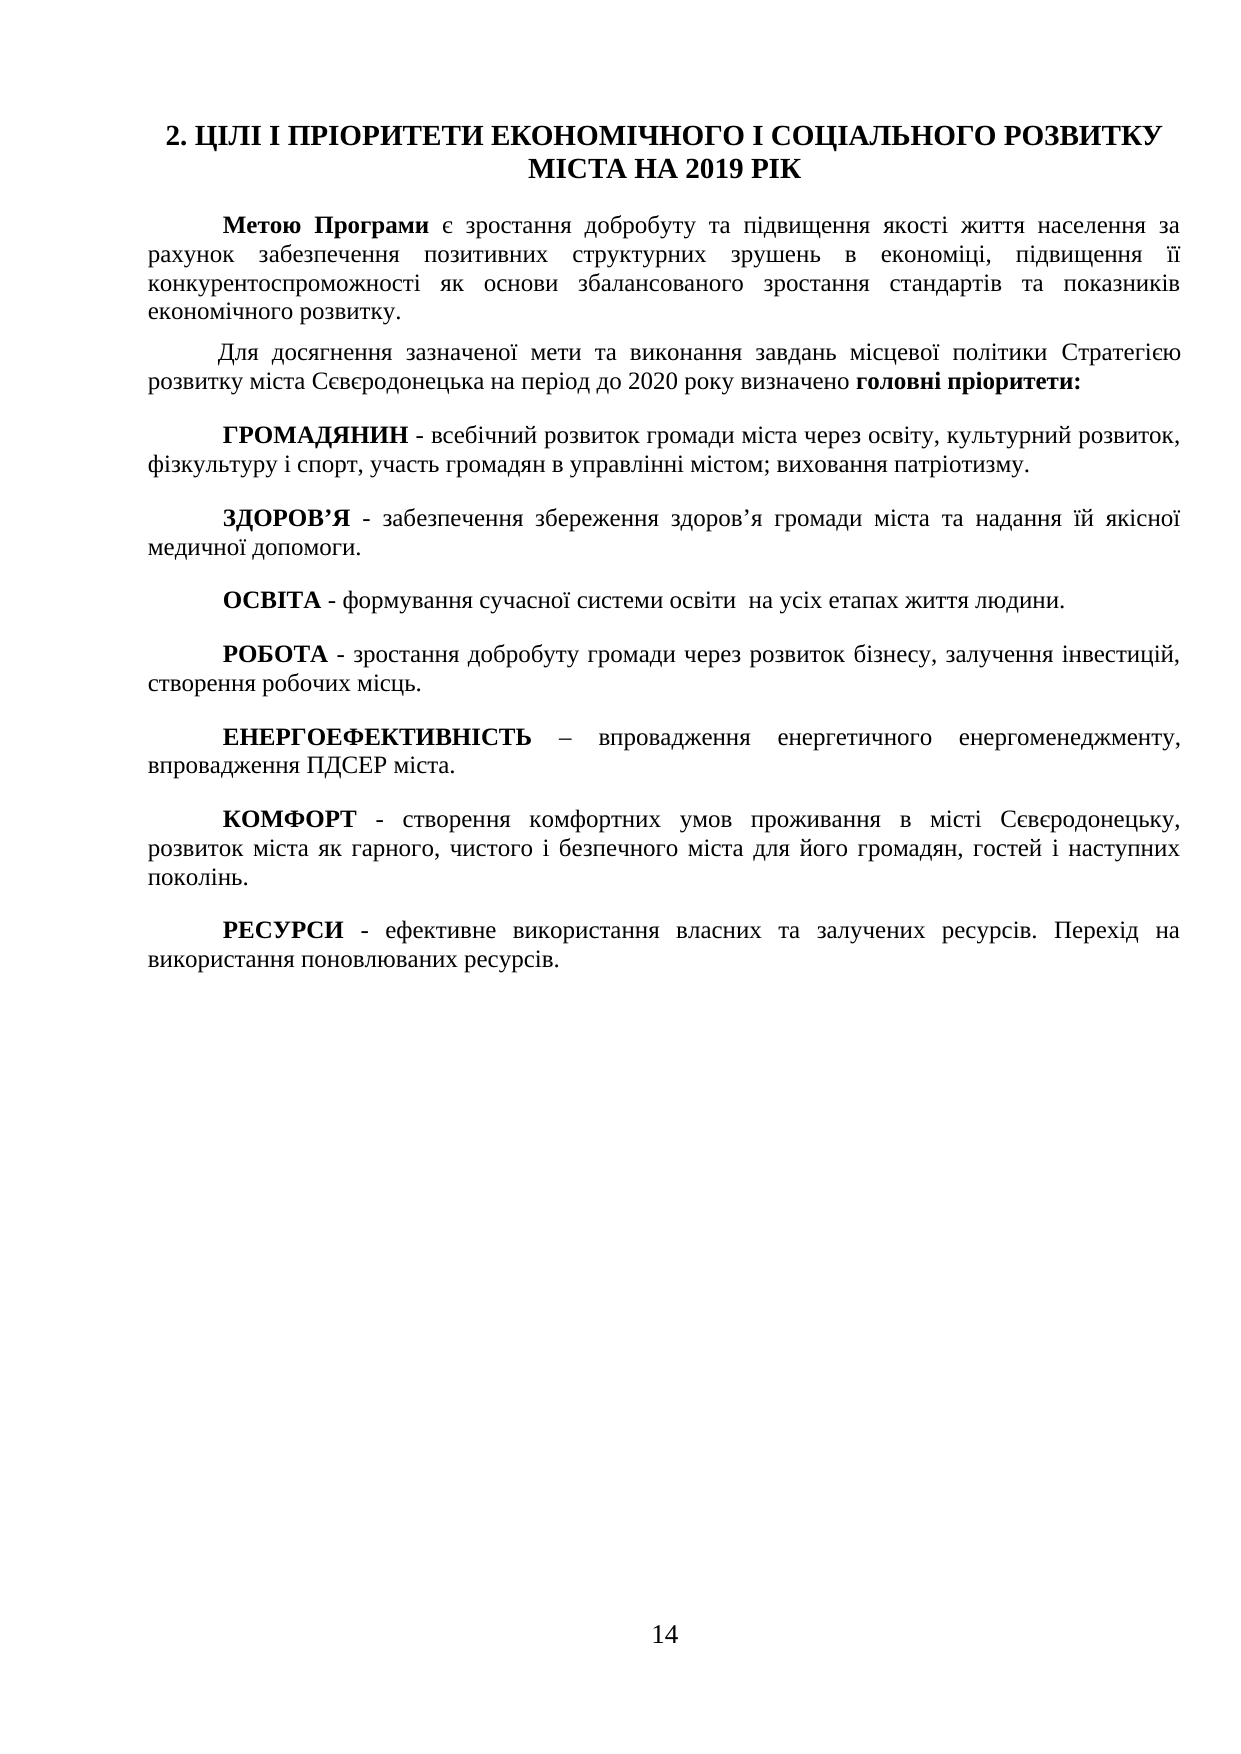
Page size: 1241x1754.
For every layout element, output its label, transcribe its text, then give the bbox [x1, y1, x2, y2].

text РЕСУРСИ - ефективне використання власних та залучених ресурсів. Перехід на використання поновлюваних ресурсів. [148, 916, 1181, 973]
text Для досягнення зазначеної мети та виконання завдань місцевої політики Стратегією розвитку міста Сєвєродонецька на період до 2020 року визначено головні пріоритети: [148, 338, 1181, 396]
text ЗДОРОВ’Я - забезпечення збереження здоров’я громади міста та надання їй якісної медичної допомоги. [148, 503, 1181, 561]
text ЕНЕРГОЕФЕКТИВНІСТЬ – впровадження енергетичного енергоменеджменту, впровадження ПДСЕР міста. [148, 722, 1181, 779]
text КОМФОРТ - створення комфортних умов проживання в місті Сєвєродонецьку, розвиток міста як гарного, чистого і безпечного міста для його громадян, гостей і наступних поколінь. [148, 804, 1181, 891]
text ОСВІТА - формування сучасної системи освіти на усіх етапах життя людини. [148, 586, 1181, 614]
text РОБОТА - зростання добробуту громади через розвиток бізнесу, залучення інвестицій, створення робочих місць. [148, 639, 1181, 697]
text ГРОМАДЯНИН - всебічний розвиток громади міста через освіту, культурний розвиток, фізкультуру і спорт, участь громадян в управлінні містом; виховання патріотизму. [148, 421, 1181, 478]
text Метою Програми є зростання добробуту та підвищення якості життя населення за рахунок забезпечення позитивних структурних зрушень в економіці, підвищення її конкурентоспроможності як основи збалансованого зростання стандартів та показників економічного розвитку. [148, 210, 1181, 325]
subtitle 2. ЦІЛІ І ПРІОРИТЕТИ ЕКОНОМІЧНОГО І СОЦІАЛЬНОГО РОЗВИТКУ МІСТА НА 2019 РІК [148, 118, 1181, 185]
